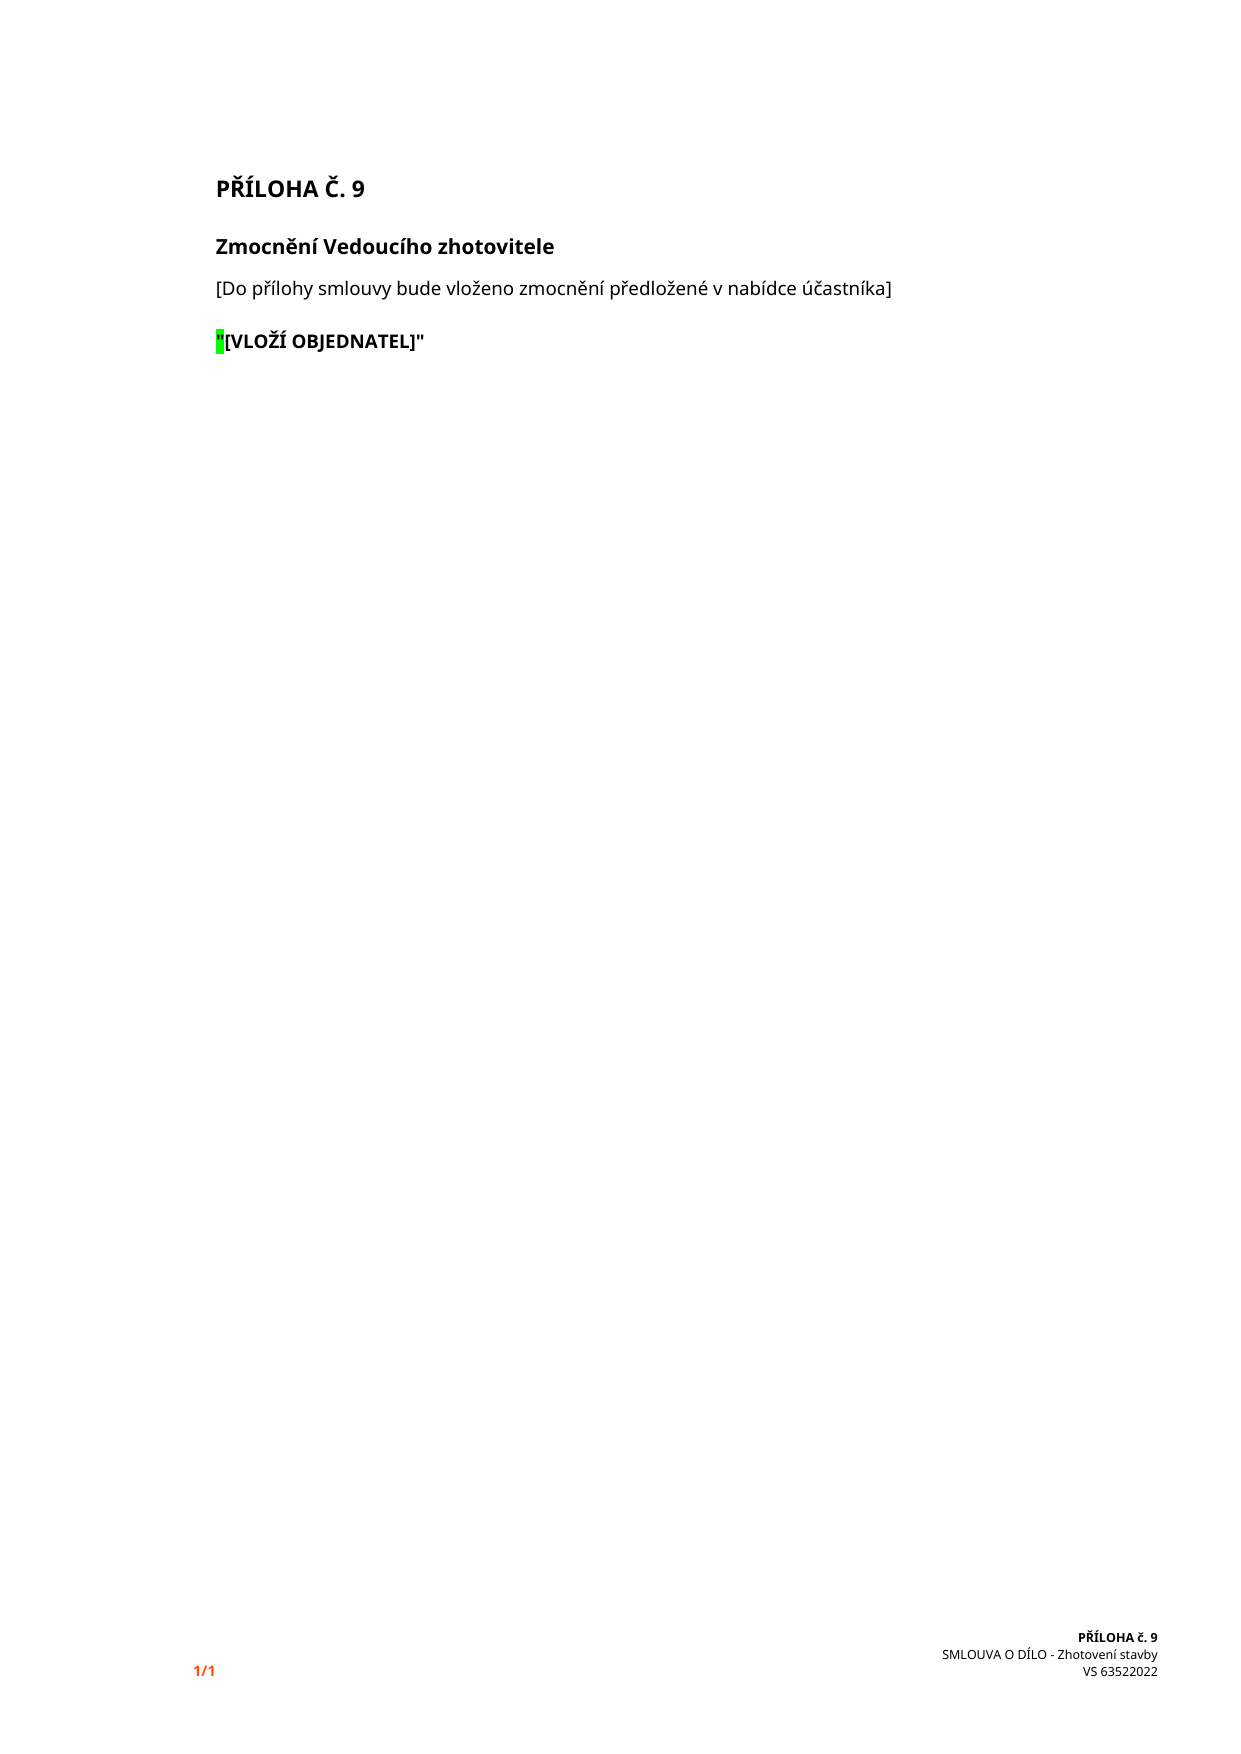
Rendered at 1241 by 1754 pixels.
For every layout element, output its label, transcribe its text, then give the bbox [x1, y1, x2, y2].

text Zmocnění Vedoucího zhotovitele [216, 232, 1093, 260]
text [Do přílohy smlouvy bude vloženo zmocnění předložené v nabídce účastníka] [216, 276, 1093, 301]
text Příloha č. 9 [216, 172, 1093, 204]
